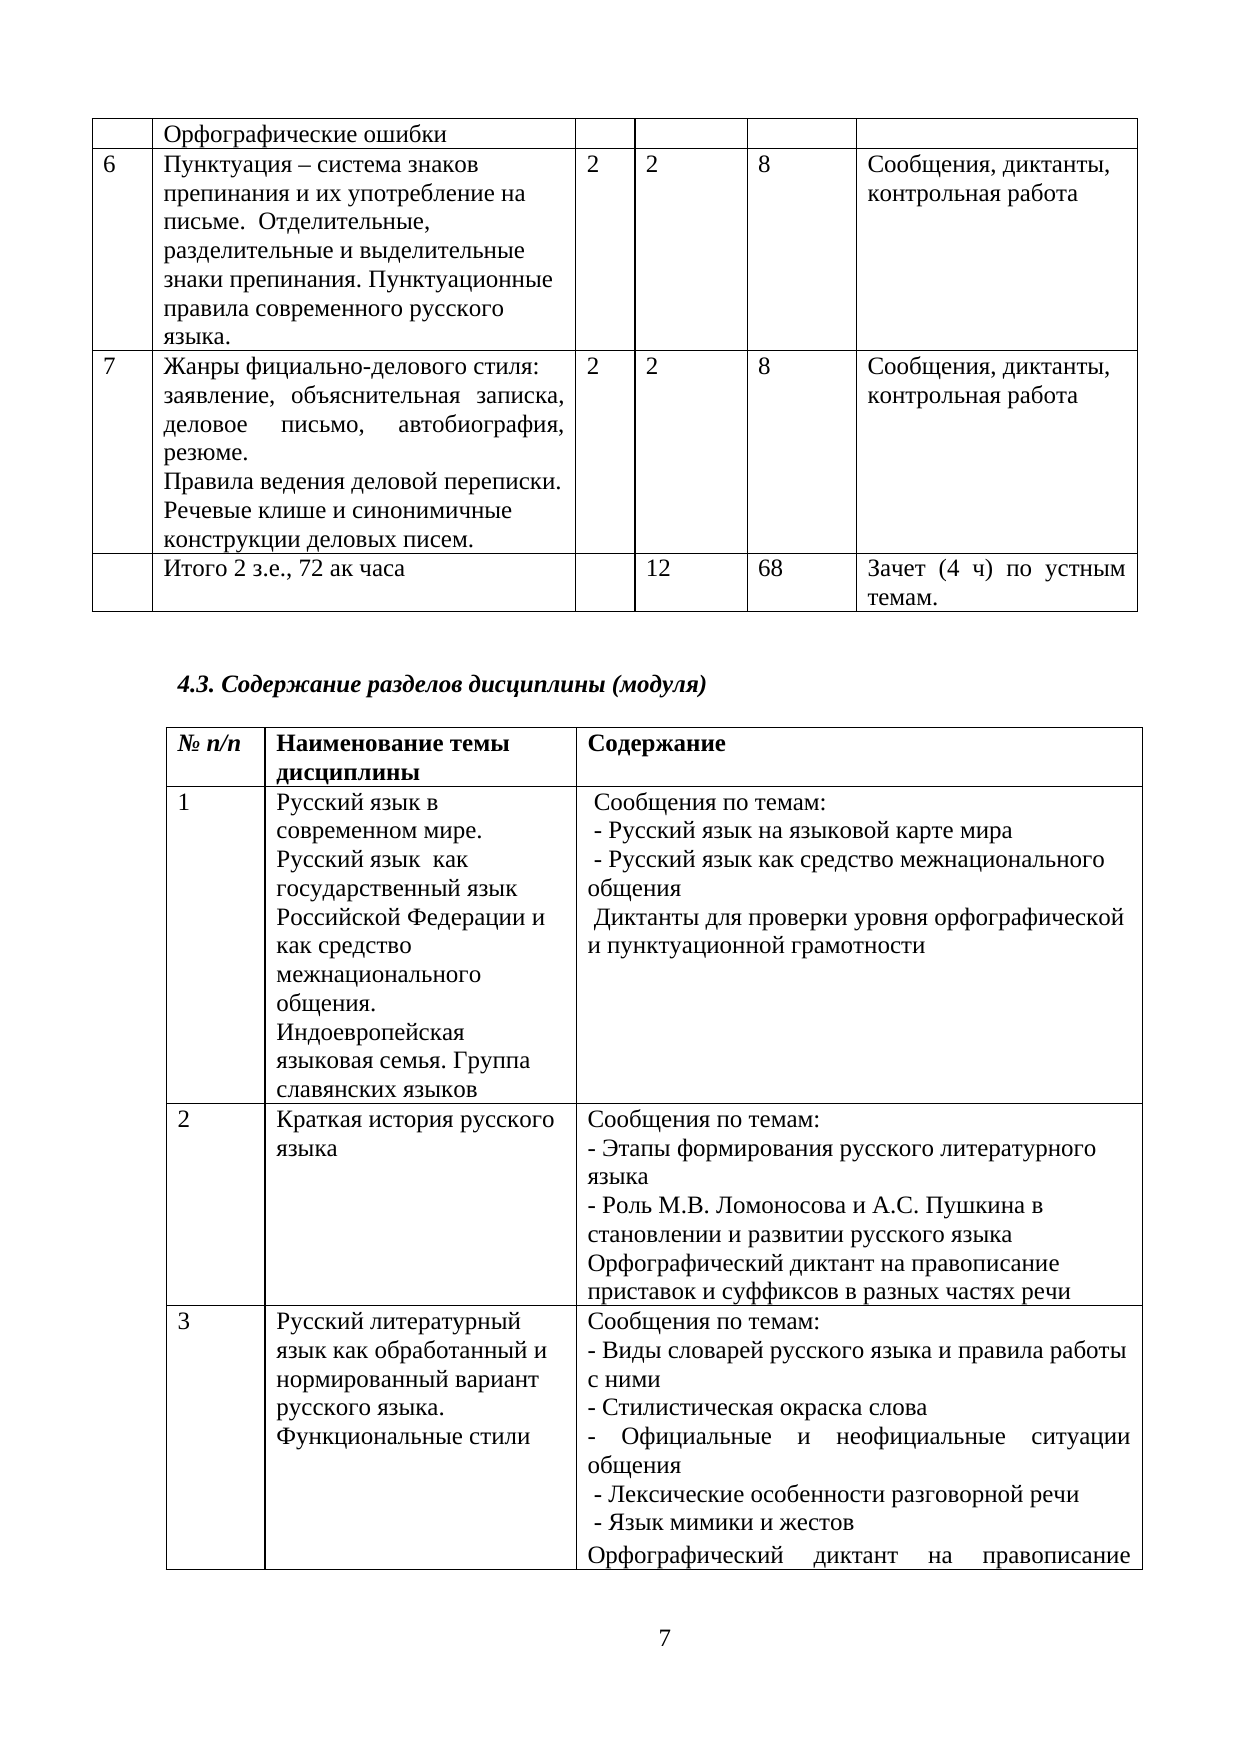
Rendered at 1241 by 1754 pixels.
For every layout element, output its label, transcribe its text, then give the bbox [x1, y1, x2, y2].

table_cell Русский язык в современном мире. Русский язык как государственный язык Российской Федерации и как средство межнационального общения. Индоевропейская языковая семья. Группа славянских языков [266, 787, 576, 1103]
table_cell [577, 1306, 1142, 1569]
table_cell Краткая история русского языка [266, 1104, 576, 1305]
table_header Содержание [577, 728, 1142, 786]
table_header № п/п [167, 728, 264, 786]
table_cell 2 [636, 149, 747, 350]
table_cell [266, 1306, 576, 1569]
table_cell 6 [93, 149, 152, 350]
table_cell 2 [636, 119, 747, 148]
table_cell 8 [748, 149, 856, 350]
table_cell [93, 554, 152, 611]
text 4.3. Содержание разделов дисциплины (модуля) [177, 669, 1152, 698]
table_cell Жанры фициально-делового стиля: заявление, объяснительная записка, деловое письмо, автобиография, резюме. Правила ведения деловой переписки. Речевые клише и синонимичные конструкции деловых писем. [153, 351, 575, 552]
table_cell 2 [576, 119, 634, 148]
table_cell 12 [636, 554, 747, 611]
table_header Наименование темы дисциплины [266, 728, 576, 786]
table_cell 8 [748, 119, 856, 148]
table_cell Итого 2 з.е., 72 ак часа [153, 554, 575, 611]
table_cell 5 [93, 119, 152, 148]
table_cell 8 [748, 351, 856, 552]
table_cell 68 [748, 554, 856, 611]
table_cell 2 [576, 149, 634, 350]
table_cell Сообщения по темам: - Русский язык на языковой карте мира - Русский язык как средство межнационального общения Диктанты для проверки уровня орфографической и пунктуационной грамотности [577, 787, 1142, 1103]
table_cell 1 [167, 787, 264, 1103]
table_cell 2 [636, 351, 747, 552]
table_cell 2 [167, 1104, 264, 1305]
table_cell 2 [576, 351, 634, 552]
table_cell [153, 119, 575, 148]
table_cell Зачет (4 ч) по устным темам. [857, 554, 1137, 611]
table_cell Пунктуация – система знаков препинания и их употребление на письме. Отделительные, разделительные и выделительные знаки препинания. Пунктуационные правила современного русского языка. [153, 149, 575, 350]
table_cell Сообщения по темам: - Этапы формирования русского литературного языка - Роль М.В. Ломоносова и А.С. Пушкина в становлении и развитии русского языка Орфографический диктант на правописание приставок и суффиксов в разных частях речи [577, 1104, 1142, 1305]
table_cell 7 [93, 351, 152, 552]
table_cell [576, 554, 634, 611]
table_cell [857, 119, 1137, 148]
table_cell Сообщения, диктанты, контрольная работа [857, 351, 1137, 552]
table_cell 3 [167, 1306, 264, 1569]
table_cell Сообщения, диктанты, контрольная работа [857, 149, 1137, 350]
